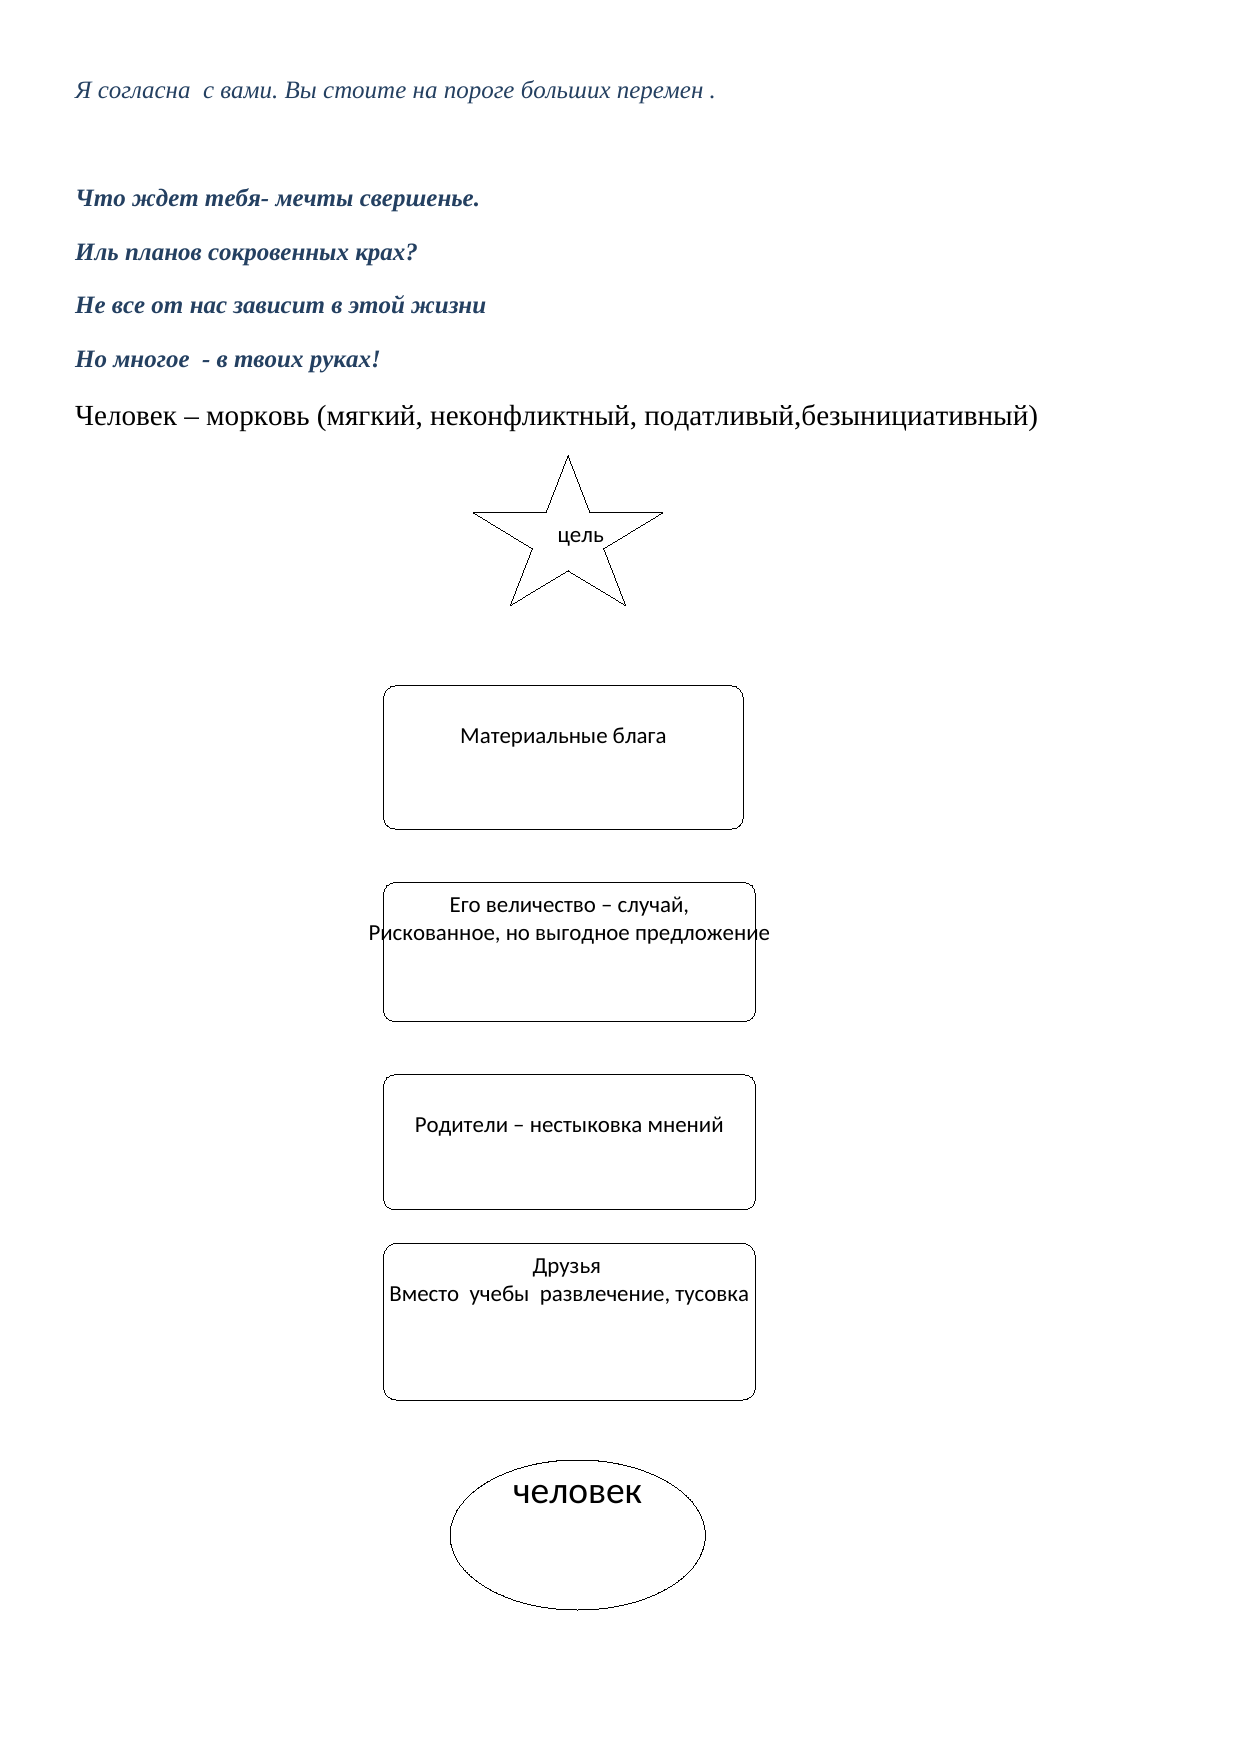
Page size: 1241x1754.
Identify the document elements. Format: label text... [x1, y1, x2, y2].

text Но многое - в твоих руках! [75, 344, 1165, 373]
text Что ждет тебя- мечты свершенье. [75, 183, 1165, 211]
text Иль планов сокровенных крах? [75, 237, 1165, 265]
text Я согласна с вами. Вы стоите на пороге больших перемен . [75, 75, 1165, 104]
text Человек – морковь (мягкий, неконфликтный, податливый,безынициативный) [75, 398, 1165, 432]
text Не все от нас зависит в этой жизни [75, 290, 1165, 319]
